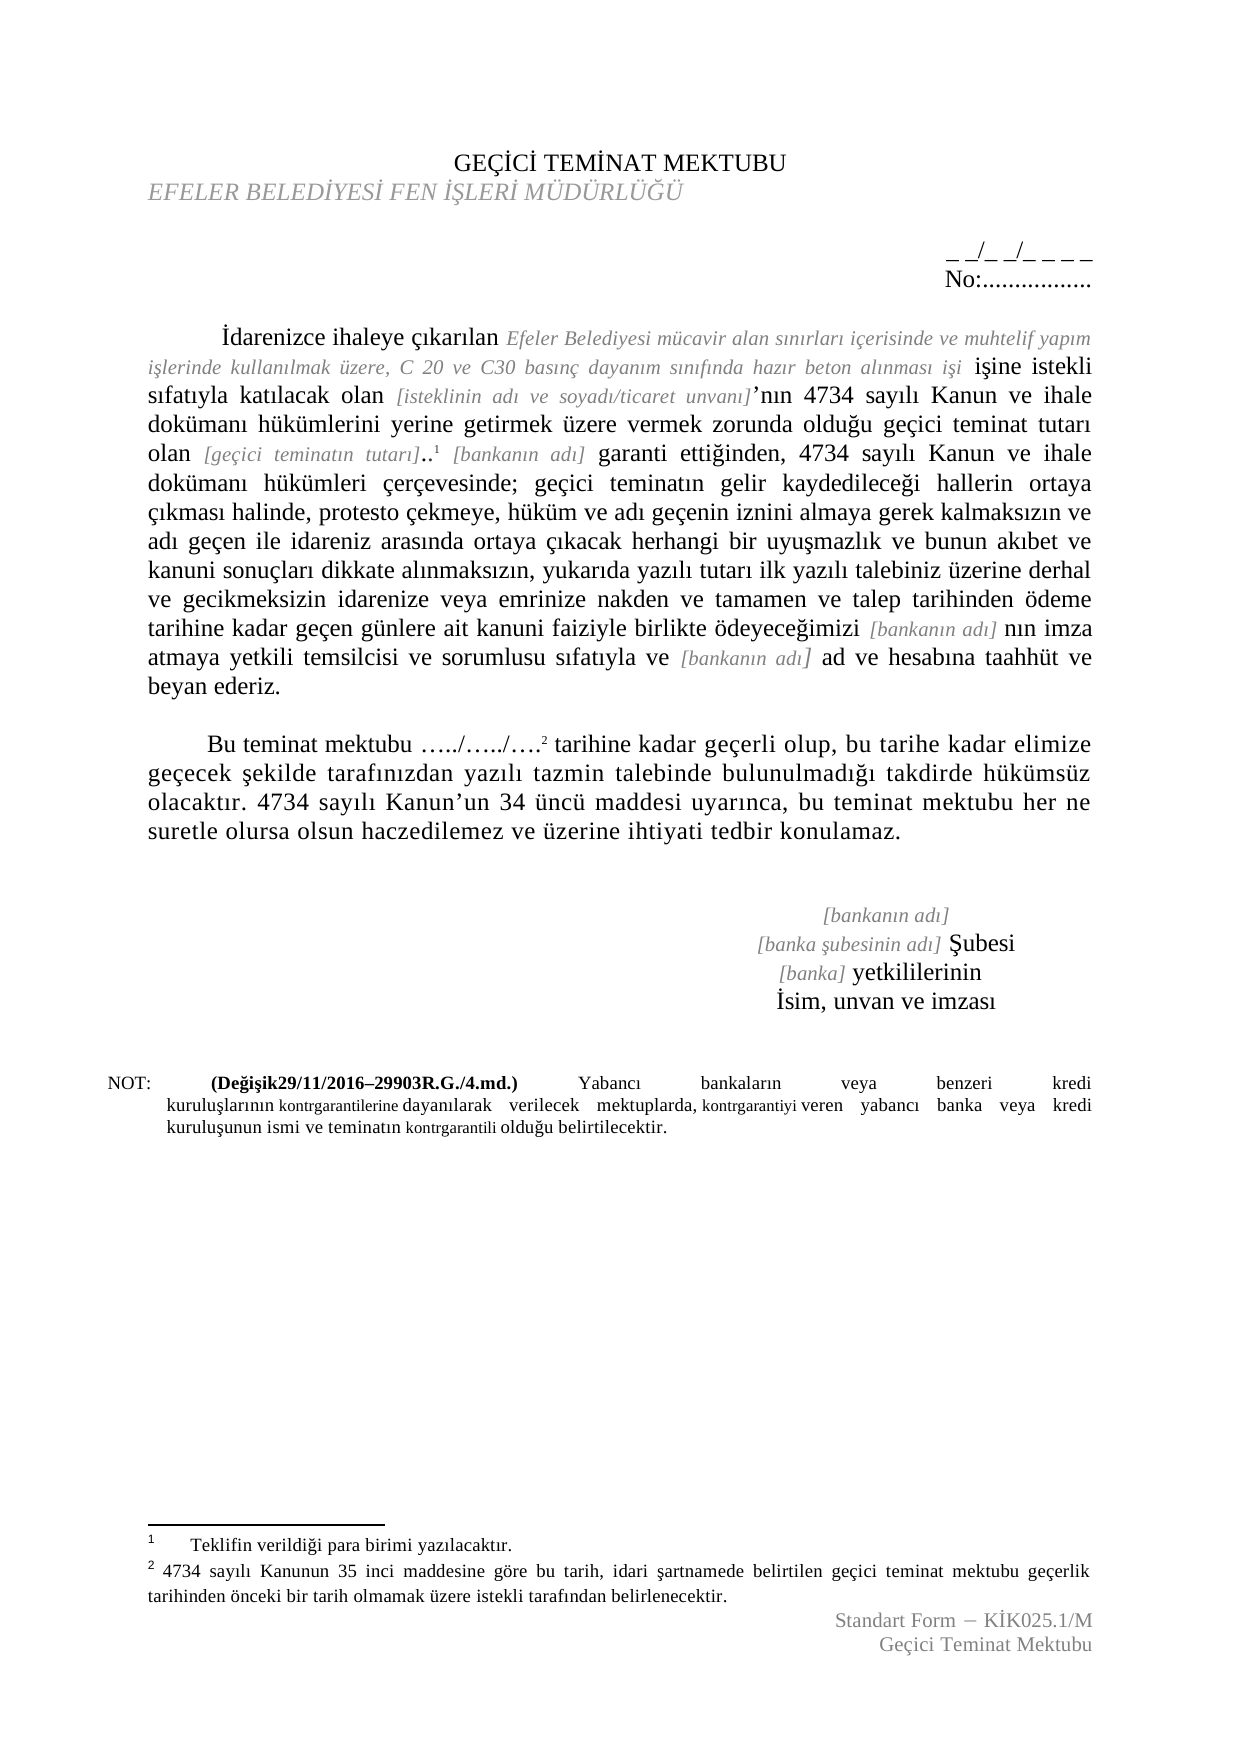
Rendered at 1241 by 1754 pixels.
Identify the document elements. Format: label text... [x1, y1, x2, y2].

text EFELER BELEDİYESİ FEN İŞLERİ MÜDÜRLÜĞÜ [148, 177, 1092, 206]
text _ _/_ _/_ _ _ _ [148, 235, 1092, 264]
text İdarenizce ihaleye çıkarılan Efeler Belediyesi mücavir alan sınırları içerisinde ve muhtelif yapım işlerinde kullanılmak üzere, C 20 ve C30 basınç dayanım sınıfında hazır beton alınması işi işine istekli sıfatıyla katılacak olan [isteklinin adı ve soyadı/ticaret unvanı]’nın 4734 sayılı Kanun ve ihale dokümanı hükümlerini yerine getirmek üzere vermek zorunda olduğu geçici teminat tutarı olan [geçici teminatın tutarı].. [bankanın adı] garanti ettiğinden, 4734 sayılı Kanun ve ihale dokümanı hükümleri çerçevesinde; geçici teminatın gelir kaydedileceği hallerin ortaya çıkması halinde, protesto çekmeye, hüküm ve adı geçenin iznini almaya gerek kalmaksızın ve adı geçen ile idareniz arasında ortaya çıkacak herhangi bir uyuşmazlık ve bunun akıbet ve kanuni sonuçları dikkate alınmaksızın, yukarıda yazılı tutarı ilk yazılı talebiniz üzerine derhal ve gecikmeksizin idarenize veya emrinize nakden ve tamamen ve talep tarihinden ödeme tarihine kadar geçen günlere ait kanuni faiziyle birlikte ödeyeceğimizi [bankanın adı] nın imza atmaya yetkili temsilcisi ve sorumlusu sıfatıyla ve [bankanın adı] ad ve hesabına taahhüt ve beyan ederiz. [148, 322, 1092, 700]
subtitle GEÇİCİ TEMİNAT MEKTUBU [148, 148, 1092, 177]
text [banka şubesinin adı] Şubesi [679, 927, 1092, 956]
text [banka] yetkililerinin [148, 956, 1092, 986]
text İsim, unvan ve imzası [679, 986, 1092, 1014]
text No:................. [148, 264, 1092, 293]
text [bankanın adı] [679, 903, 1092, 927]
text NOT: (Değişik29/11/2016–29903R.G./4.md.) Yabancı bankaların veya benzeri kredi kuruluşlarının kontrgarantilerine dayanılarak verilecek mektuplarda, kontrgarantiyi veren yabancı banka veya kredi kuruluşunun ismi ve teminatın kontrgarantili olduğu belirtilecektir. [107, 1072, 1092, 1138]
text Bu teminat mektubu …../…../…. tarihine kadar geçerli olup, bu tarihe kadar elimize geçecek şekilde tarafınızdan yazılı tazmin talebinde bulunulmadığı takdirde hükümsüz olacaktır. 4734 sayılı Kanun’un 34 üncü maddesi uyarınca, bu teminat mektubu her ne suretle olursa olsun haczedilemez ve üzerine ihtiyati tedbir konulamaz. [148, 729, 1092, 845]
